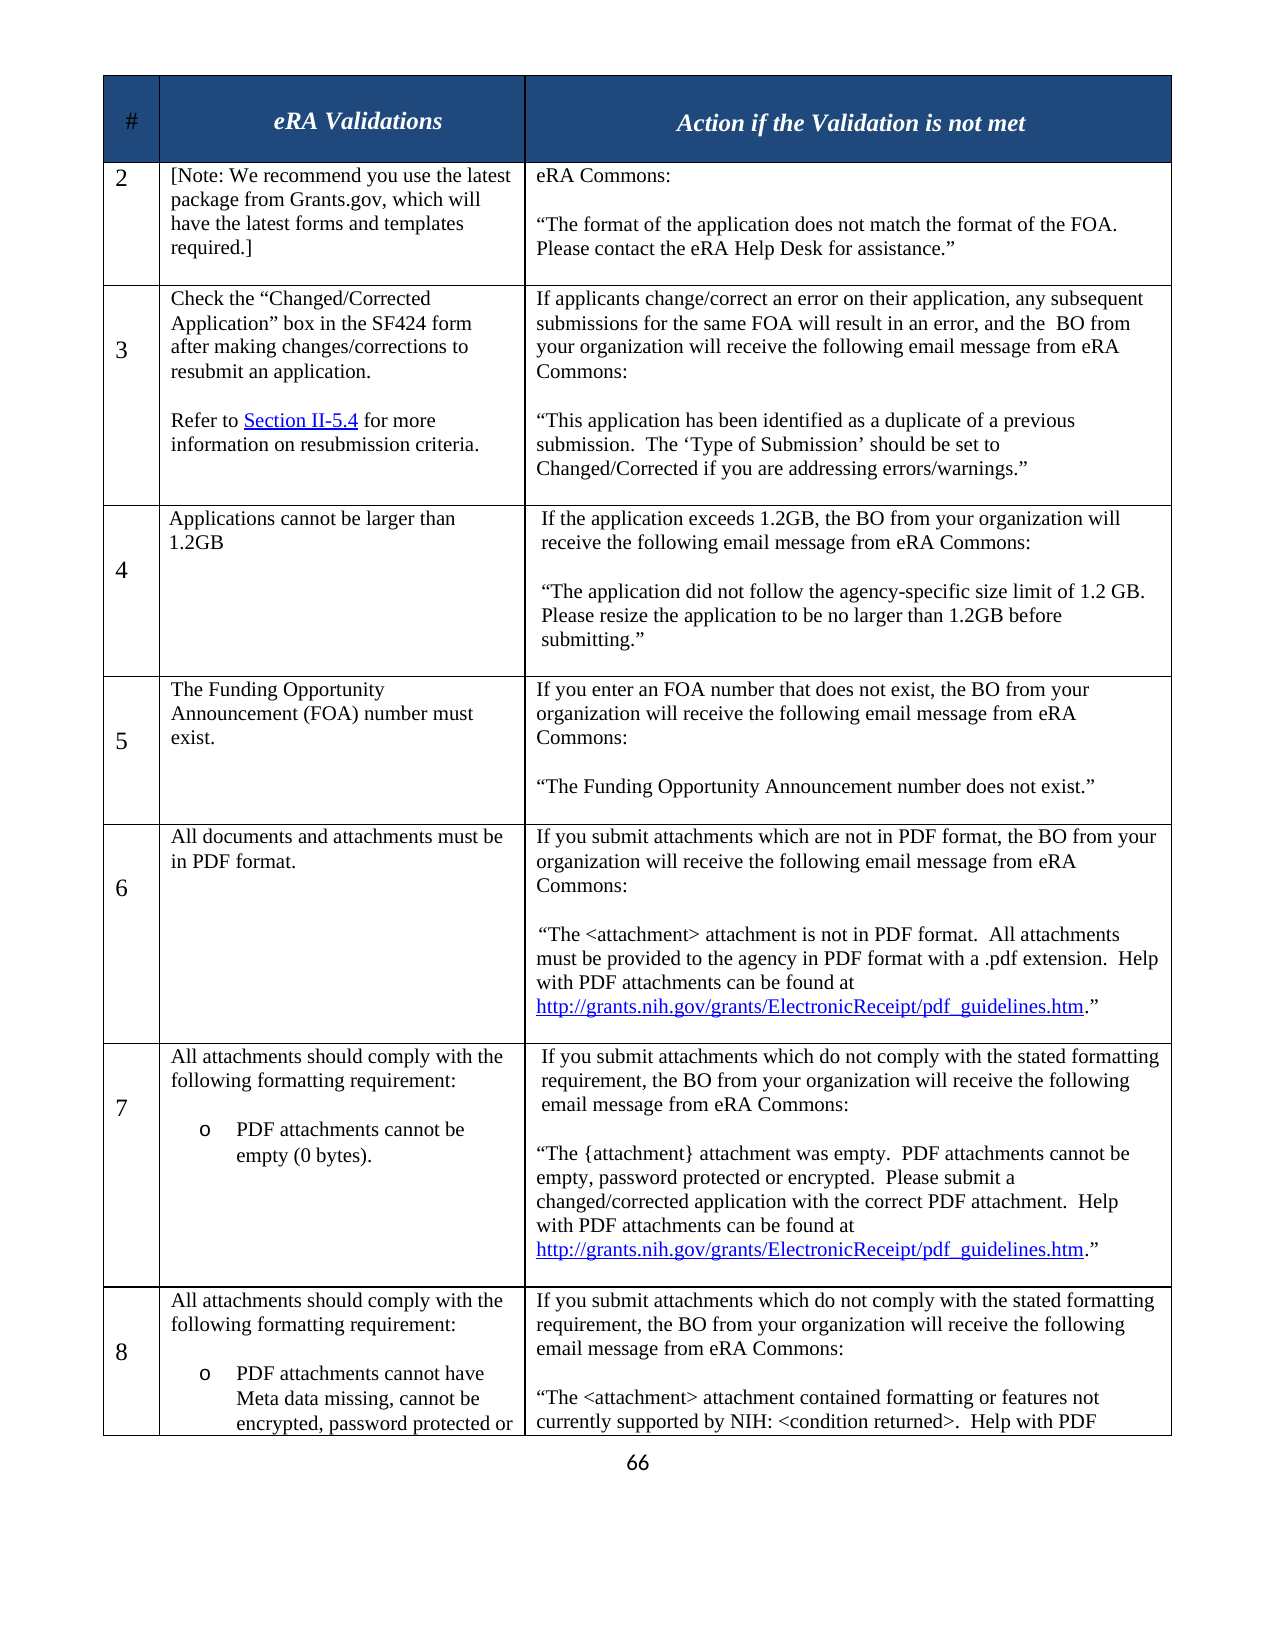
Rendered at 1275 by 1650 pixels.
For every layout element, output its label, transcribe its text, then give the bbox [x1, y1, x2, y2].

table_header Action if the Validation is not met [526, 76, 1171, 162]
table_cell Check the “Changed/Corrected Application” box in the SF424 form after making changes/corrections to resubmit an application. Refer to Section II-5.4 for more information on resubmission criteria. [160, 286, 524, 505]
table_cell 7 7 [104, 1044, 159, 1286]
table_header eRA Validations [160, 76, 524, 162]
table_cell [526, 1288, 1171, 1434]
table_cell All documents and attachments must be in PDF format. [160, 825, 524, 1043]
table_header # [104, 76, 159, 162]
table_cell 4 4 [104, 506, 159, 676]
table_cell If applicants change/correct an error on their application, any subsequent submissions for the same FOA will result in an error, and the BO from your organization will receive the following email message from eRA Commons: “This application has been identified as a duplicate of a previous submission. The ‘Type of Submission’ should be set to Changed/Corrected if you are addressing errors/warnings.” [526, 286, 1171, 505]
table_cell If you submit attachments which do not comply with the stated formatting requirement, the BO from your organization will receive the following email message from eRA Commons: “The {attachment} attachment was empty. PDF attachments cannot be empty, password protected or encrypted. Please submit a changed/corrected application with the correct PDF attachment. Help with PDF attachments can be found at http://grants.nih.gov/grants/ElectronicReceipt/pdf_guidelines.htm.” [526, 1044, 1171, 1286]
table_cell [160, 163, 524, 285]
table_cell 22 2 [104, 163, 159, 285]
table_cell Applications cannot be larger than 1.2GB [160, 506, 524, 676]
table_cell If you submit attachments which are not in PDF format, the BO from your organization will receive the following email message from eRA Commons: “The <attachment> attachment is not in PDF format. All attachments must be provided to the agency in PDF format with a .pdf extension. Help with PDF attachments can be found at http://grants.nih.gov/grants/ElectronicReceipt/pdf_guidelines.htm.” [526, 825, 1171, 1043]
table_cell If the application exceeds 1.2GB, the BO from your organization will receive the following email message from eRA Commons: “The application did not follow the agency-specific size limit of 1.2 GB. Please resize the application to be no larger than 1.2GB before submitting.” [526, 506, 1171, 676]
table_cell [160, 1288, 524, 1434]
table_cell 3 3 [104, 286, 159, 505]
table_cell 8 8 [104, 1288, 159, 1434]
table_cell 6 6 [104, 825, 159, 1043]
table_cell 5 5 [104, 677, 159, 823]
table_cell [526, 163, 1171, 285]
table_cell The Funding Opportunity Announcement (FOA) number must exist. [160, 677, 524, 823]
table_cell All attachments should comply with the following formatting requirement: PDF attachments cannot be empty (0 bytes). [160, 1044, 524, 1286]
table_cell If you enter an FOA number that does not exist, the BO from your organization will receive the following email message from eRA Commons: “The Funding Opportunity Announcement number does not exist.” [526, 677, 1171, 823]
